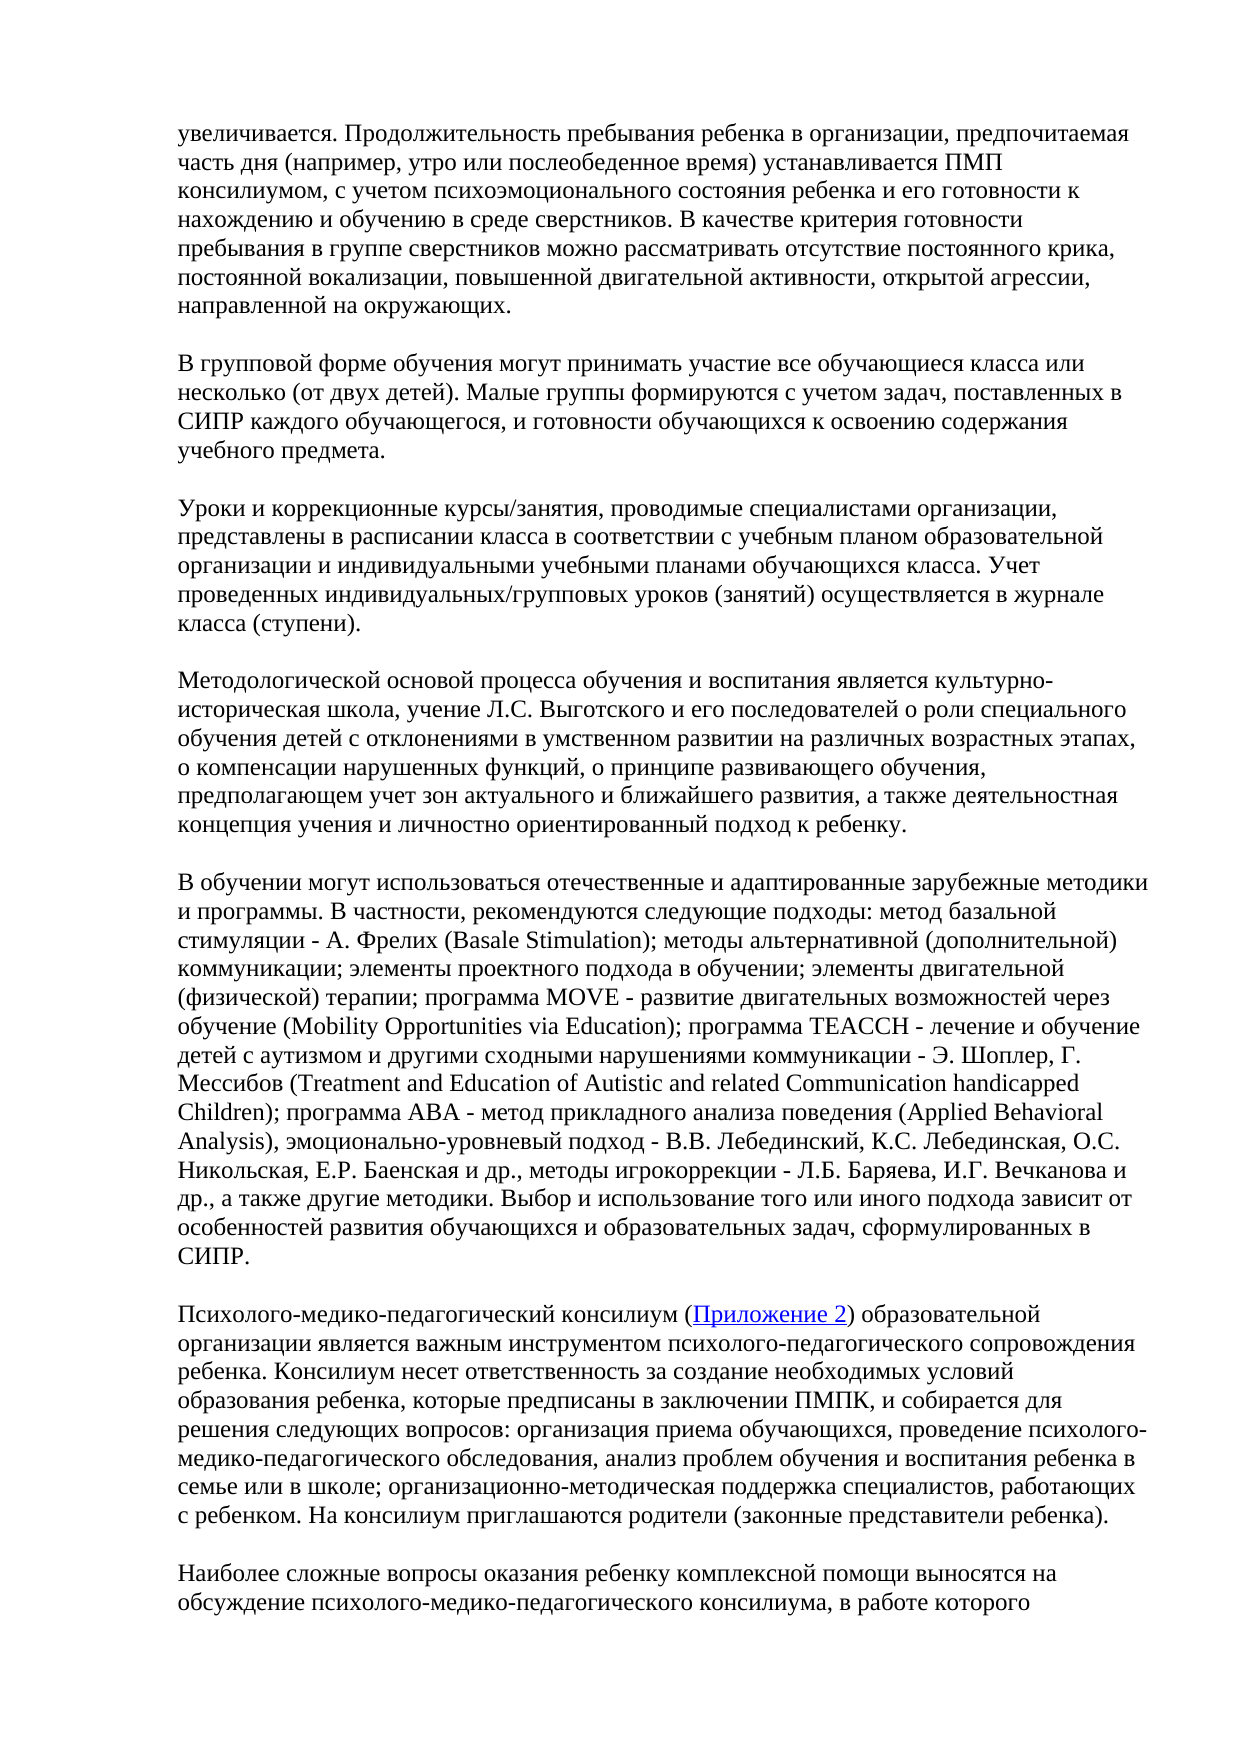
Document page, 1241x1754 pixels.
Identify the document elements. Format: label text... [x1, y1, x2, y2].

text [177, 118, 1152, 319]
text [177, 1558, 1152, 1616]
text В групповой форме обучения могут принимать участие все обучающиеся класса или несколько (от двух детей). Малые группы формируются с учетом задач, поставленных в СИПР каждого обучающегося, и готовности обучающихся к освоению содержания учебного предмета. [177, 348, 1152, 463]
text Методологической основой процесса обучения и воспитания является культурно-историческая школа, учение Л.С. Выготского и его последователей о роли специального обучения детей с отклонениями в умственном развитии на различных возрастных этапах, о компенсации нарушенных функций, о принципе развивающего обучения, предполагающем учет зон актуального и ближайшего развития, а также деятельностная концепция учения и личностно ориентированный подход к ребенку. [177, 666, 1152, 838]
text Психолого-медико-педагогический консилиум (Приложение 2) образовательной организации является важным инструментом психолого-педагогического сопровождения ребенка. Консилиум несет ответственность за создание необходимых условий образования ребенка, которые предписаны в заключении ПМПК, и собирается для решения следующих вопросов: организация приема обучающихся, проведение психолого-медико-педагогического обследования, анализ проблем обучения и воспитания ребенка в семье или в школе; организационно-методическая поддержка специалистов, работающих с ребенком. На консилиум приглашаются родители (законные представители ребенка). [177, 1299, 1152, 1529]
text В обучении могут использоваться отечественные и адаптированные зарубежные методики и программы. В частности, рекомендуются следующие подходы: метод базальной стимуляции - А. Фрелих (Basale Stimulation); методы альтернативной (дополнительной) коммуникации; элементы проектного подхода в обучении; элементы двигательной (физической) терапии; программа MOVE - развитие двигательных возможностей через обучение (Mobility Opportunities via Education); программа TEACCH - лечение и обучение детей с аутизмом и другими сходными нарушениями коммуникации - Э. Шоплер, Г. Мессибов (Treatment and Education of Autistic and related Communication handicapped Children); программа ABA - метод прикладного анализа поведения (Applied Behavioral Analysis), эмоционально-уровневый подход - B.B. Лебединский, К.С. Лебединская, О.С. Никольская, Е.Р. Баенская и др., методы игрокоррекции - Л.Б. Баряева, И.Г. Вечканова и др., а также другие методики. Выбор и использование того или иного подхода зависит от особенностей развития обучающихся и образовательных задач, сформулированных в СИПР. [177, 867, 1152, 1270]
text Уроки и коррекционные курсы/занятия, проводимые специалистами организации, представлены в расписании класса в соответствии с учебным планом образовательной организации и индивидуальными учебными планами обучающихся класса. Учет проведенных индивидуальных/групповых уроков (занятий) осуществляется в журнале класса (ступени). [177, 493, 1152, 636]
